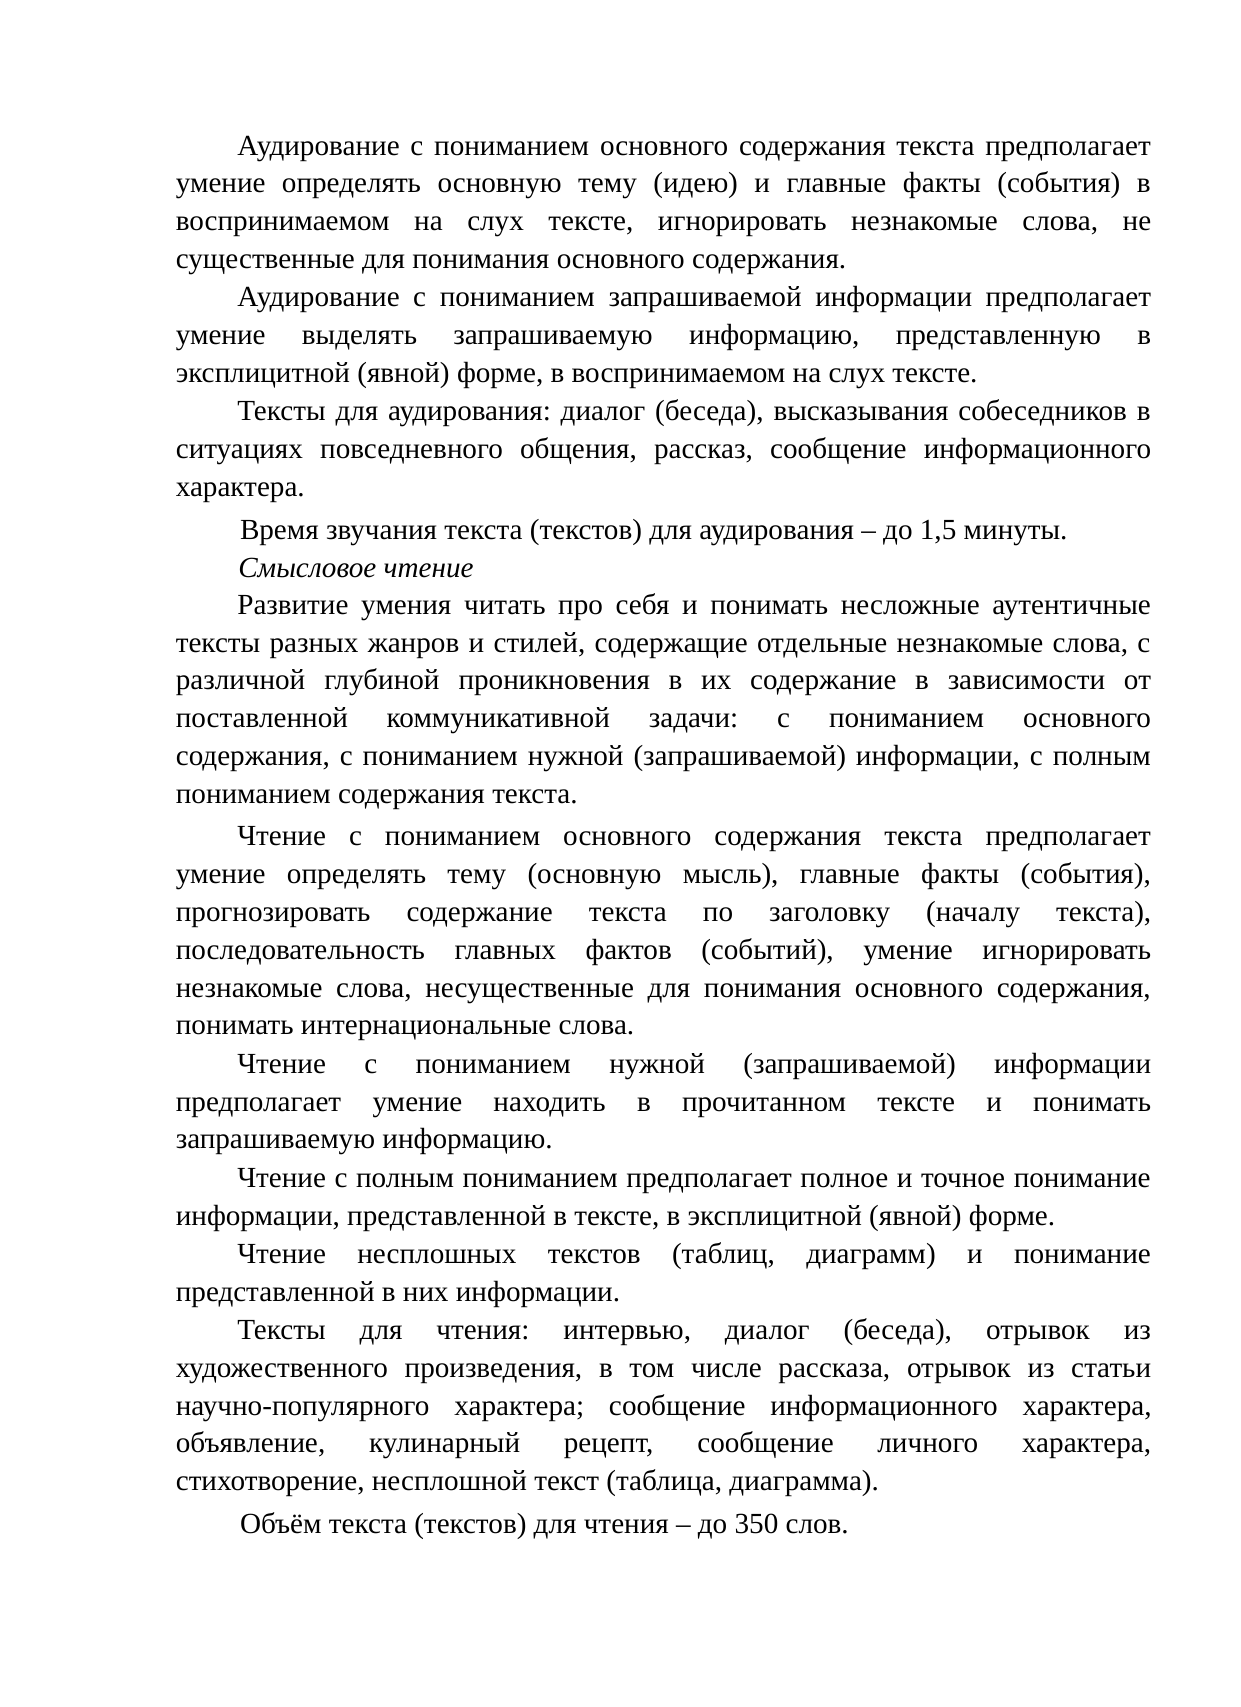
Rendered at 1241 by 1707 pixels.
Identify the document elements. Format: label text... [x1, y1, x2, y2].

text Чтение с пониманием нужной (запрашиваемой) информации предполагает умение находить в прочитанном тексте и понимать запрашиваемую информацию. [176, 1046, 1152, 1155]
text Тексты для чтения: интервью, диалог (беседа), отрывок из художественного произведения, в том числе рассказа, отрывок из статьи научно-популярного характера; сообщение информационного характера, объявление, кулинарный рецепт, сообщение личного характера, стихотворение, несплошной текст (таблица, диаграмма). [176, 1312, 1152, 1497]
text Развитие умения читать про себя и понимать несложные аутентичные тексты разных жанров и стилей, содержащие отдельные незнакомые слова, с различной глубиной проникновения в их содержание в зависимости от поставленной коммуникативной задачи: с пониманием основного содержания, с пониманием нужной (запрашиваемой) информации, с полным пониманием содержания текста. [176, 587, 1152, 809]
text Аудирование с пониманием запрашиваемой информации предполагает умение выделять запрашиваемую информацию, представленную в эксплицитной (явной) форме, в воспринимаемом на слух тексте. [176, 279, 1152, 389]
text Аудирование с пониманием основного содержания текста предполагает умение определять основную тему (идею) и главные факты (события) в воспринимаемом на слух тексте, игнорировать незнакомые слова, не существенные для понимания основного содержания. [176, 128, 1152, 275]
text Время звучания текста (текстов) для аудирования – до 1,5 минуты. [240, 512, 1152, 545]
text Чтение с полным пониманием предполагает полное и точное понимание информации, представленной в тексте, в эксплицитной (явной) форме. [176, 1160, 1152, 1231]
text Тексты для аудирования: диалог (беседа), высказывания собеседников в ситуациях повседневного общения, рассказ, сообщение информационного характера. [176, 393, 1152, 503]
text Объём текста (текстов) для чтения – до 350 слов. [240, 1506, 1152, 1539]
subtitle Смысловое чтение [238, 550, 1152, 584]
text Чтение с пониманием основного содержания текста предполагает умение определять тему (основную мысль), главные факты (события), прогнозировать содержание текста по заголовку (началу текста), последовательность главных фактов (событий), умение игнорировать незнакомые слова, несущественные для понимания основного содержания, понимать интернациональные слова. [176, 818, 1152, 1041]
text Чтение несплошных текстов (таблиц, диаграмм) и понимание представленной в них информации. [176, 1236, 1152, 1307]
